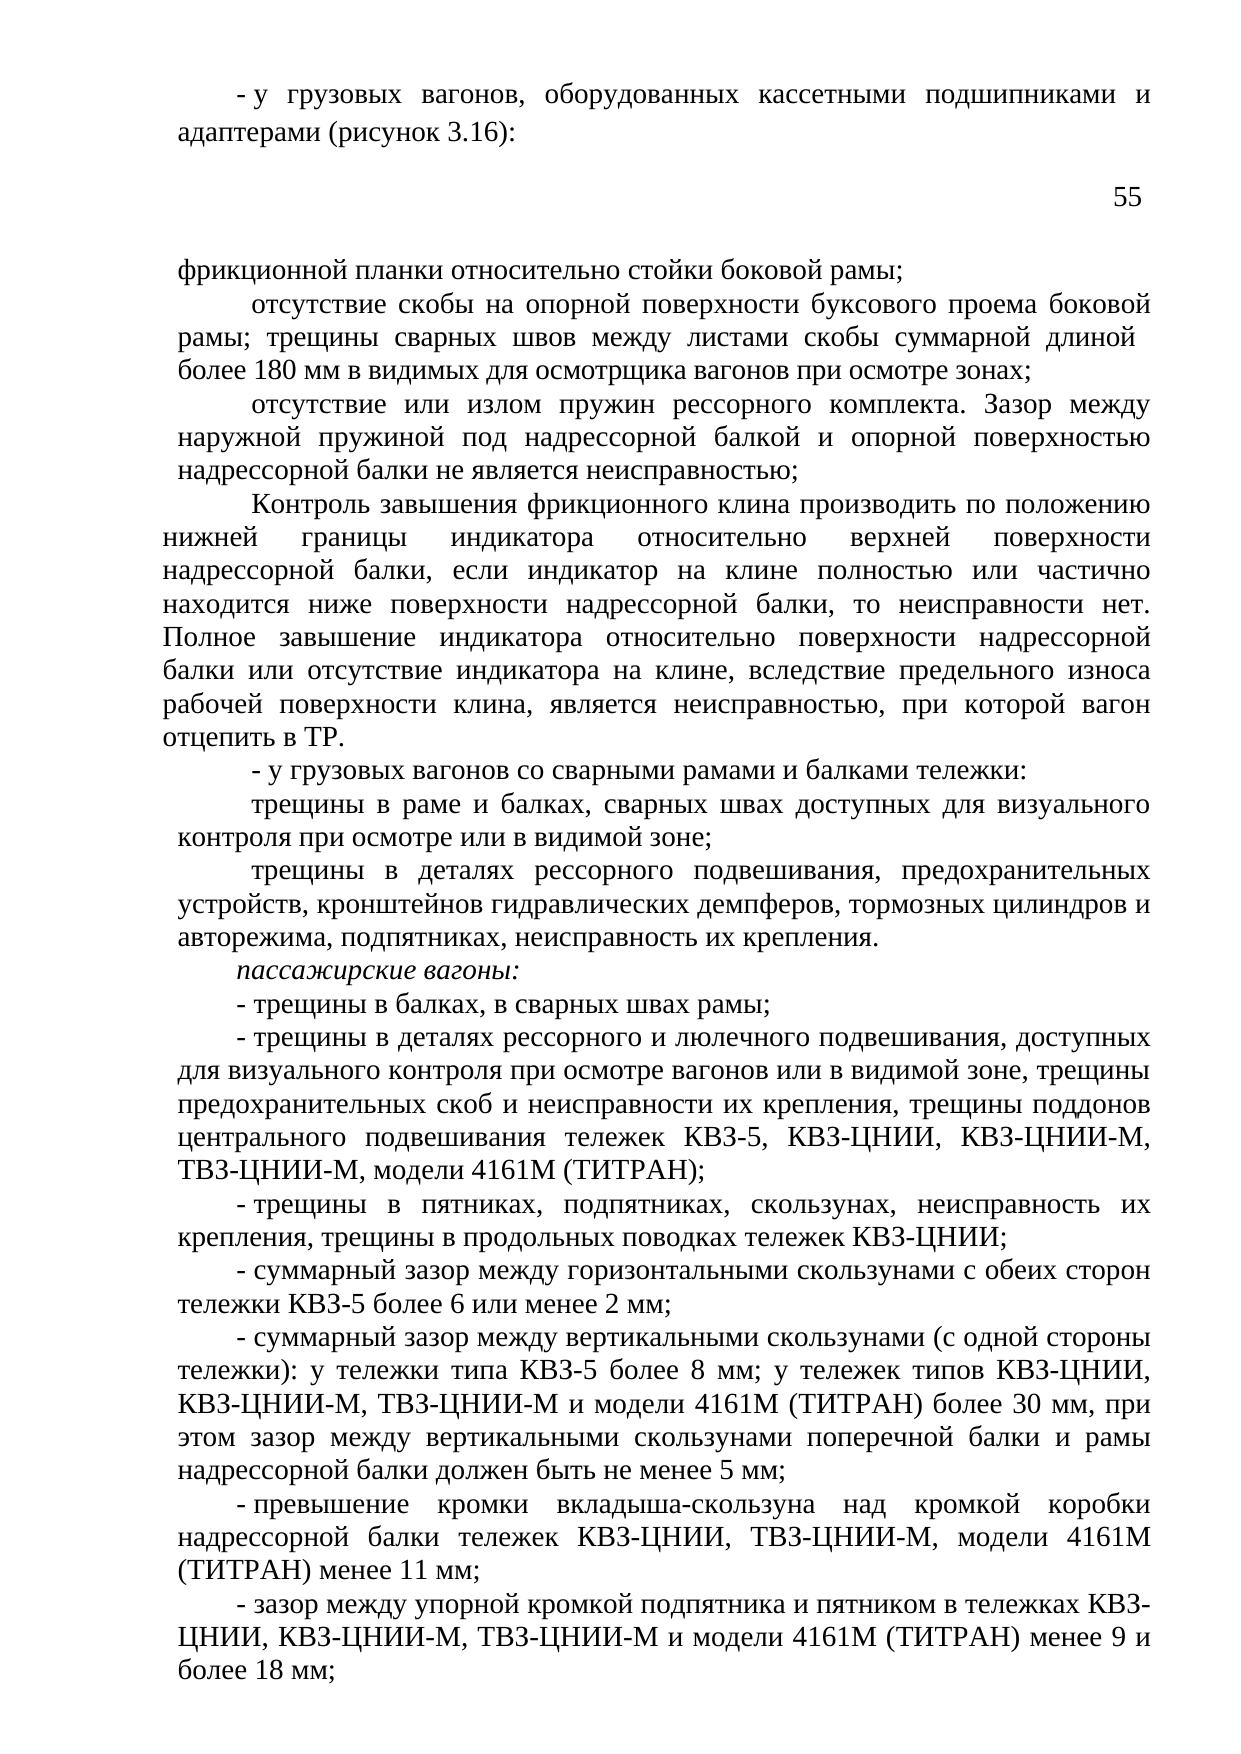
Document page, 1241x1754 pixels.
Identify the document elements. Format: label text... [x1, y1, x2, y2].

text трещины в раме и балках, сварных швах доступных для визуального контроля при осмотре или в видимой зоне; [177, 786, 1152, 853]
text - трещины в деталях рессорного и люлечного подвешивания, доступных для визуального контроля при осмотре вагонов или в видимой зоне, трещины предохранительных скоб и неисправности их крепления, трещины поддонов центрального подвешивания тележек КВЗ-5, КВЗ-ЦНИИ, КВЗ-ЦНИИ-М, ТВЗ-ЦНИИ-М, модели 4161М (ТИТРАН); [177, 1020, 1152, 1186]
text - суммарный зазор между горизонтальными скользунами с обеих сторон тележки КВЗ-5 более 6 или менее 2 мм; [177, 1253, 1152, 1320]
text фрикционной планки относительно стойки боковой рамы; [177, 253, 1152, 286]
text - суммарный зазор между вертикальными скользунами (с одной стороны тележки): у тележки типа КВЗ-5 более 8 мм; у тележек типов КВЗ-ЦНИИ, КВЗ-ЦНИИ-М, ТВЗ-ЦНИИ-М и модели 4161М (ТИТРАН) более 30 мм, при этом зазор между вертикальными скользунами поперечной балки и рамы надрессорной балки должен быть не менее 5 мм; [177, 1320, 1152, 1486]
text отсутствие скобы на опорной поверхности буксового проема боковой рамы; трещины сварных швов между листами скобы суммарной длиной более 180 мм в видимых для осмотрщика вагонов при осмотре зонах; [177, 286, 1152, 386]
text отсутствие или излом пружин рессорного комплекта. Зазор между наружной пружиной под надрессорной балкой и опорной поверхностью надрессорной балки не является неисправностью; [177, 386, 1152, 486]
text - у грузовых вагонов со сварными рамами и балками тележки: [177, 753, 1152, 786]
text - зазор между упорной кромкой подпятника и пятником в тележках КВЗ-ЦНИИ, КВЗ-ЦНИИ-М, ТВЗ-ЦНИИ-М и модели 4161М (ТИТРАН) менее 9 и более 18 мм; [177, 1586, 1152, 1686]
text пассажирские вагоны: [177, 953, 1152, 986]
text трещины в деталях рессорного подвешивания, предохранительных устройств, кронштейнов гидравлических демпферов, тормозных цилиндров и авторежима, подпятниках, неисправность их крепления. [177, 853, 1152, 953]
text - у грузовых вагонов, оборудованных кассетными подшипниками и адаптерами (рисунок 3.16): [177, 74, 1152, 149]
text - трещины в балках, в сварных швах рамы; [177, 986, 1152, 1020]
text - трещины в пятниках, подпятниках, скользунах, неисправность их крепления, трещины в продольных поводках тележек КВЗ-ЦНИИ; [177, 1186, 1152, 1253]
text - превышение кромки вкладыша-скользуна над кромкой коробки надрессорной балки тележек КВЗ-ЦНИИ, ТВЗ-ЦНИИ-М, модели 4161М (ТИТРАН) менее 11 мм; [177, 1486, 1152, 1586]
text Контроль завышения фрикционного клина производить по положению нижней границы индикатора относительно верхней поверхности надрессорной балки, если индикатор на клине полностью или частично находится ниже поверхности надрессорной балки, то неисправности нет. Полное завышение индикатора относительно поверхности надрессорной балки или отсутствие индикатора на клине, вследствие предельного износа рабочей поверхности клина, является неисправностью, при которой вагон отцепить в ТР. [162, 486, 1152, 753]
